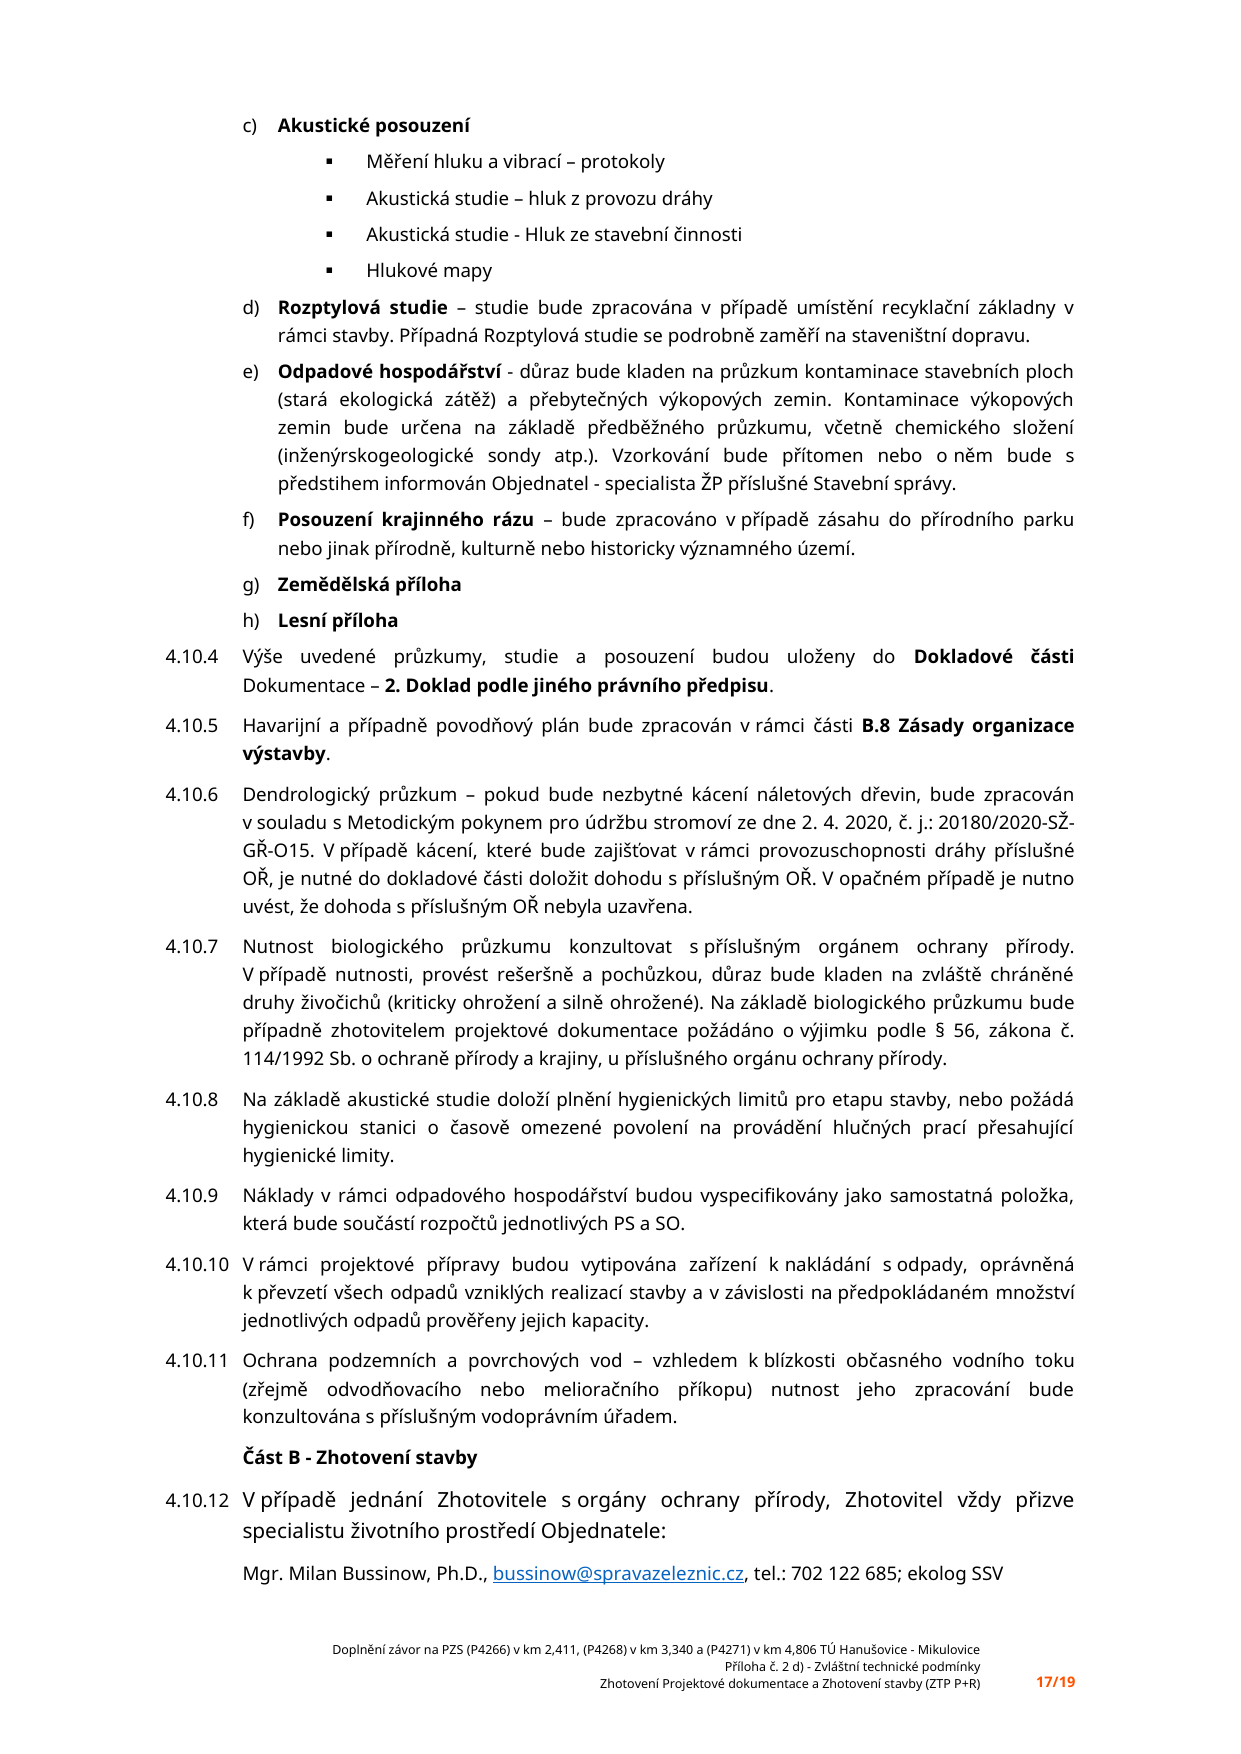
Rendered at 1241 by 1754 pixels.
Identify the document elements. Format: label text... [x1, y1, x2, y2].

list Na základě akustické studie doloží plnění hygienických limitů pro etapu stavby, nebo požádá hygienickou stanici o časově omezené povolení na provádění hlučných prací přesahující hygienické limity. [165, 1086, 1075, 1168]
list Výše uvedené průzkumy, studie a posouzení budou uloženy do Dokladové části Dokumentace – 2. Doklad podle jiného právního předpisu. [165, 644, 1075, 697]
list V případě jednání Zhotovitele s orgány ochrany přírody, Zhotovitel vždy přizve specialistu životního prostředí Objednatele: [165, 1485, 1075, 1544]
list Odpadové hospodářství - důraz bude kladen na průzkum kontaminace stavebních ploch (stará ekologická zátěž) a přebytečných výkopových zemin. Kontaminace výkopových zemin bude určena na základě předběžného průzkumu, včetně chemického složení (inženýrskogeologické sondy atp.). Vzorkování bude přítomen nebo o něm bude s předstihem informován Objednatel - specialista ŽP příslušné Stavební správy. [242, 358, 1075, 496]
list Posouzení krajinného rázu – bude zpracováno v případě zásahu do přírodního parku nebo jinak přírodně, kulturně nebo historicky významného území. [242, 507, 1075, 560]
list Rozptylová studie – studie bude zpracována v případě umístění recyklační základny v rámci stavby. Případná Rozptylová studie se podrobně zaměří na staveništní dopravu. [242, 294, 1075, 347]
text Část B - Zhotovení stavby [242, 1444, 1075, 1470]
text Dendrologický průzkum – pokud bude nezbytné kácení náletových dřevin, bude zpracován v souladu s Metodickým pokynem pro údržbu stromoví ze dne 2. 4. 2020, č. j.: 20180/2020-SŽ-GŘ-O15. V případě kácení, které bude zajišťovat v rámci provozuschopnosti dráhy příslušné OŘ, je nutné do dokladové části doložit dohodu s příslušným OŘ. V opačném případě je nutno uvést, že dohoda s příslušným OŘ nebyla uzavřena. [165, 781, 1075, 918]
list Náklady v rámci odpadového hospodářství budou vyspecifikovány jako samostatná položka, která bude součástí rozpočtů jednotlivých PS a SO. [165, 1183, 1075, 1236]
list Nutnost biologického průzkumu konzultovat s příslušným orgánem ochrany přírody. V případě nutnosti, provést rešeršně a pochůzkou, důraz bude kladen na zvláště chráněné druhy živočichů (kriticky ohrožení a silně ohrožené). Na základě biologického průzkumu bude případně zhotovitelem projektové dokumentace požádáno o výjimku podle § 56, zákona č. 114/1992 Sb. o ochraně přírody a krajiny, u příslušného orgánu ochrany přírody. [165, 933, 1075, 1071]
list Akustické posouzení [242, 112, 1075, 138]
list V rámci projektové přípravy budou vytipována zařízení k nakládání s odpady, oprávněná k převzetí všech odpadů vzniklých realizací stavby a v závislosti na předpokládaném množství jednotlivých odpadů prověřeny jejich kapacity. [165, 1251, 1075, 1333]
list Hlukové mapy [325, 258, 1075, 283]
list Zemědělská příloha [242, 571, 1075, 597]
list Akustická studie – hluk z provozu dráhy [325, 185, 1075, 210]
list Ochrana podzemních a povrchových vod – vzhledem k blízkosti občasného vodního toku (zřejmě odvodňovacího nebo melioračního příkopu) nutnost jeho zpracování bude konzultována s příslušným vodoprávním úřadem. [165, 1348, 1075, 1429]
list Měření hluku a vibrací – protokoly [325, 148, 1075, 174]
list Havarijní a případně povodňový plán bude zpracován v rámci části B.8 Zásady organizace výstavby. [165, 712, 1075, 766]
list Lesní příloha [242, 607, 1075, 633]
list Mgr. Milan Bussinow, Ph.D., bussinow@spravazeleznic.cz, tel.: 702 122 685; ekolog SSV [242, 1560, 1075, 1585]
list Akustická studie - Hluk ze stavební činnosti [325, 221, 1075, 247]
